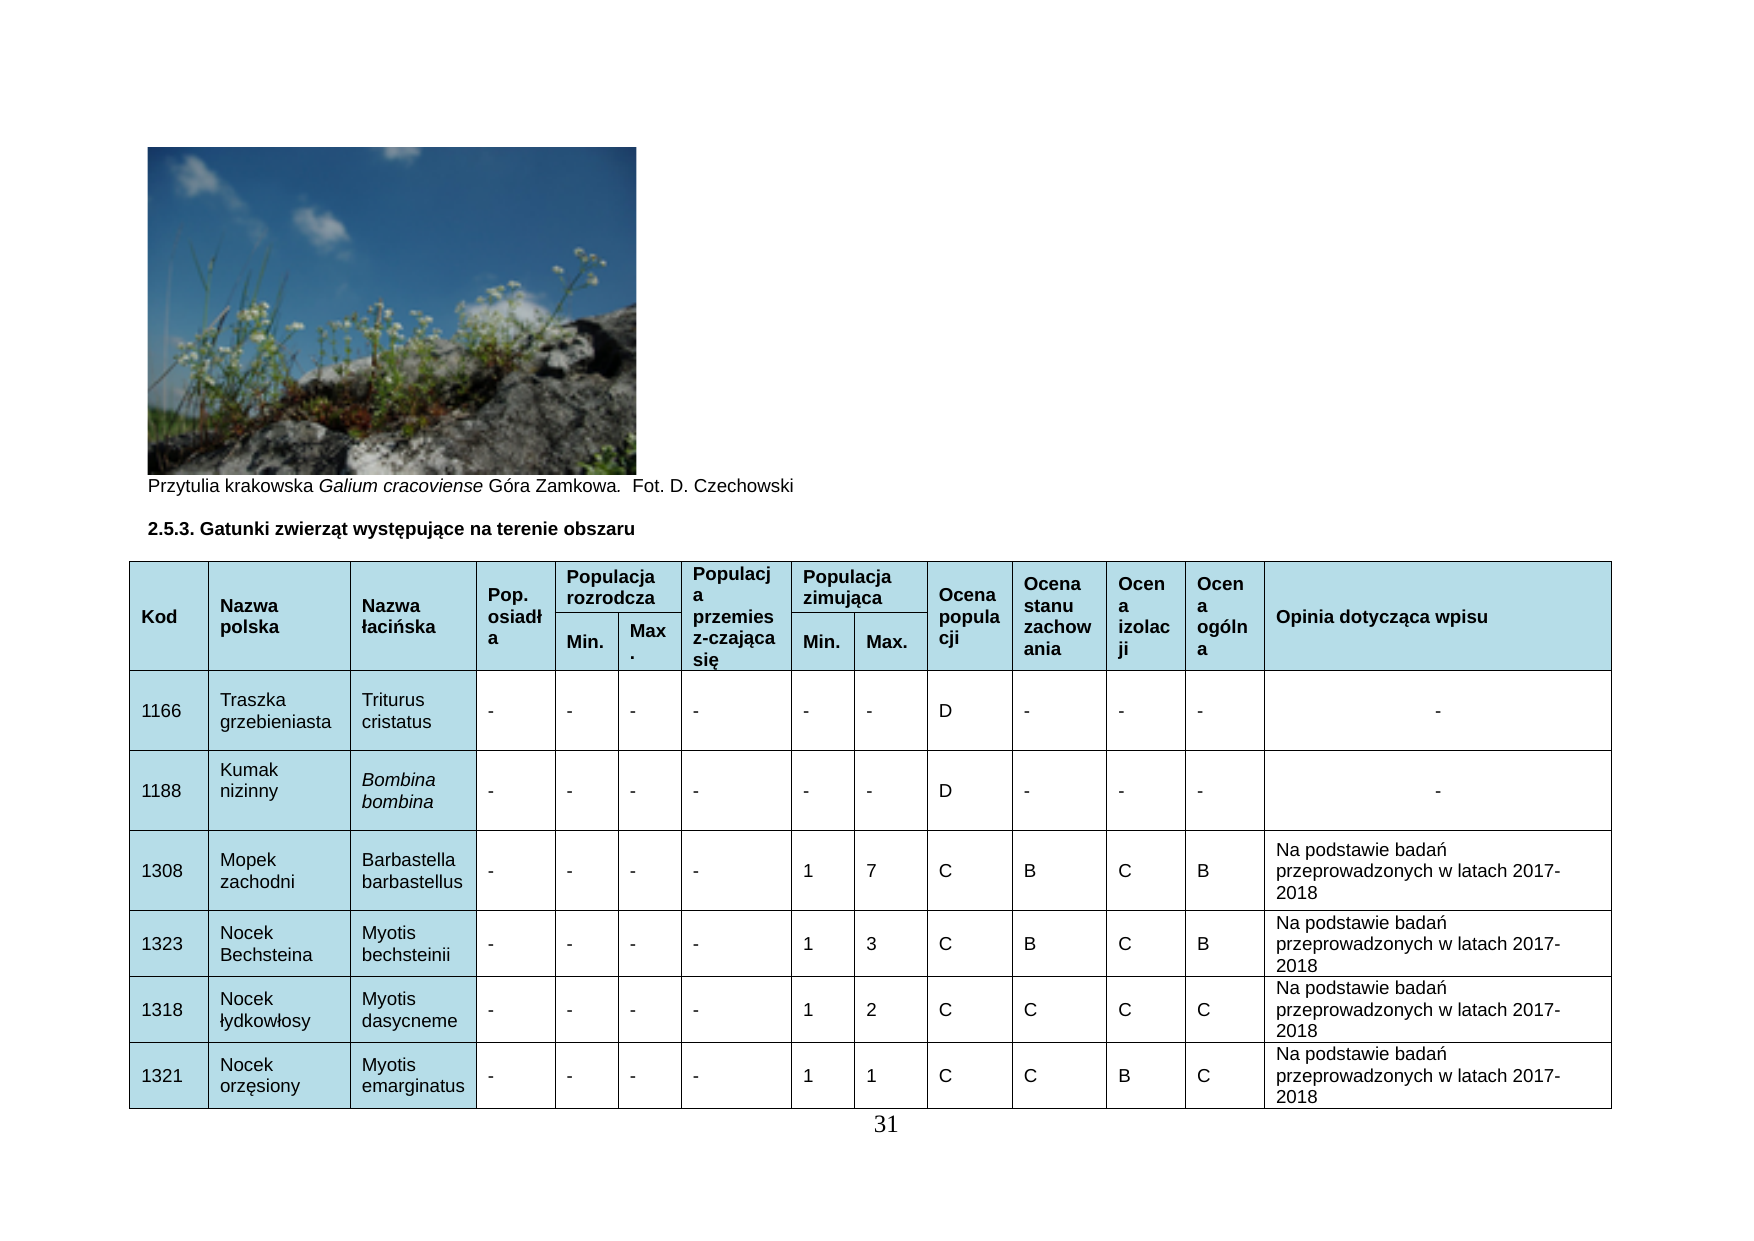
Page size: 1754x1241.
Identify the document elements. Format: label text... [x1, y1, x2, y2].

table_cell Nocek Bechsteina [209, 911, 350, 976]
table_cell - [477, 671, 555, 750]
table_cell - [556, 751, 618, 830]
table_cell - [556, 1043, 618, 1108]
table_cell - [556, 671, 618, 750]
table_header Opinia dotycząca wpisu [1265, 562, 1611, 670]
table_cell - [855, 671, 927, 750]
table_cell 1 [792, 911, 854, 976]
table_cell - [619, 977, 681, 1042]
table_cell - [1013, 751, 1106, 830]
table_cell 1 [792, 831, 854, 910]
table_header Kod [130, 562, 208, 670]
table_cell - [1013, 671, 1106, 750]
table_cell Bombina bombina [351, 751, 476, 830]
table_cell - [556, 911, 618, 976]
table_cell - [477, 911, 555, 976]
table_cell Triturus cristatus [351, 671, 476, 750]
table_cell - [792, 751, 854, 830]
table_cell B [1186, 911, 1264, 976]
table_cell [1265, 1043, 1611, 1108]
table_cell C [1107, 831, 1185, 910]
table_cell Na podstawie badań przeprowadzonych w latach 2017-2018 [1265, 831, 1611, 910]
table_cell Myotis emarginatus [351, 1043, 476, 1108]
table_cell C [1107, 977, 1185, 1042]
table_cell - [619, 751, 681, 830]
table_cell D [928, 671, 1012, 750]
table_cell 2 [855, 977, 927, 1042]
subtitle 2.5.3. Gatunki zwierząt występujące na terenie obszaru [148, 518, 1624, 540]
table_cell - [855, 751, 927, 830]
table_header Pop. osiadła [477, 562, 555, 670]
table_cell Min. [792, 613, 854, 670]
table_cell - [682, 1043, 791, 1108]
table_header Ocena izolacji [1107, 562, 1185, 670]
table_cell 1321 [130, 1043, 208, 1108]
table_cell - [1107, 671, 1185, 750]
table_cell - [1265, 751, 1611, 830]
table_cell - [477, 751, 555, 830]
table_cell C [928, 977, 1012, 1042]
table_cell C [1013, 977, 1106, 1042]
table_cell - [477, 977, 555, 1042]
table_cell - [682, 831, 791, 910]
table_cell Max. [855, 613, 927, 670]
table_cell C [928, 831, 1012, 910]
table_cell B [1013, 911, 1106, 976]
table_cell 1323 [130, 911, 208, 976]
table_cell - [619, 1043, 681, 1108]
table_cell C [1186, 977, 1264, 1042]
text Przytulia krakowska Galium cracoviense Góra Zamkowa. Fot. D. Czechowski [148, 475, 1624, 497]
table_cell - [682, 751, 791, 830]
table_header Nazwa polska [209, 562, 350, 670]
table_cell 3 [855, 911, 927, 976]
table_cell C [1107, 911, 1185, 976]
table_cell 1 [792, 1043, 854, 1108]
table_cell D [928, 751, 1012, 830]
table_header Populacja przemiesz-czająca się [682, 562, 791, 670]
table_cell Mopek zachodni [209, 831, 350, 910]
table_cell 1 [792, 977, 854, 1042]
table_cell 1188 [130, 751, 208, 830]
table_cell - [1265, 671, 1611, 750]
table_header Ocena stanu zachowania [1013, 562, 1106, 670]
picture [147, 147, 637, 475]
table_cell B [1107, 1043, 1185, 1108]
table_cell Barbastella barbastellus [351, 831, 476, 910]
table_cell Nocek łydkowłosy [209, 977, 350, 1042]
table_cell Na podstawie badań przeprowadzonych w latach 2017-2018 [1265, 911, 1611, 976]
table_header Populacja rozrodcza [556, 562, 681, 612]
table_cell - [792, 671, 854, 750]
table_cell - [1186, 751, 1264, 830]
table_cell 1 [855, 1043, 927, 1108]
table_cell - [619, 831, 681, 910]
table_header Nazwa łacińska [351, 562, 476, 670]
table_cell C [928, 911, 1012, 976]
table_cell - [477, 831, 555, 910]
table_cell - [477, 1043, 555, 1108]
table_cell - [556, 977, 618, 1042]
table_cell Nocek orzęsiony [209, 1043, 350, 1108]
table_cell - [682, 671, 791, 750]
table_cell 7 [855, 831, 927, 910]
table_cell - [619, 911, 681, 976]
table_cell B [1013, 831, 1106, 910]
table_cell C [1013, 1043, 1106, 1108]
table_cell - [1107, 751, 1185, 830]
table_cell C [928, 1043, 1012, 1108]
table_header Ocena ogólna [1186, 562, 1264, 670]
table_cell B [1186, 831, 1264, 910]
table_cell Traszka grzebieniasta [209, 671, 350, 750]
table_cell Kumak nizinny [209, 751, 350, 830]
table_cell Myotis bechsteinii [351, 911, 476, 976]
table_cell Min. [556, 613, 618, 670]
table_cell Myotis dasycneme [351, 977, 476, 1042]
table_header Populacja zimująca [792, 562, 927, 612]
table_header Ocena populacji [928, 562, 1012, 670]
table_cell - [1186, 671, 1264, 750]
table_cell - [682, 977, 791, 1042]
table_cell - [682, 911, 791, 976]
table_cell 1308 [130, 831, 208, 910]
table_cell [1265, 977, 1611, 1042]
table_cell 1318 [130, 977, 208, 1042]
table_cell - [556, 831, 618, 910]
table_cell 1166 [130, 671, 208, 750]
table_cell - [619, 671, 681, 750]
table_cell Max. [619, 613, 681, 670]
table_cell C [1186, 1043, 1264, 1108]
